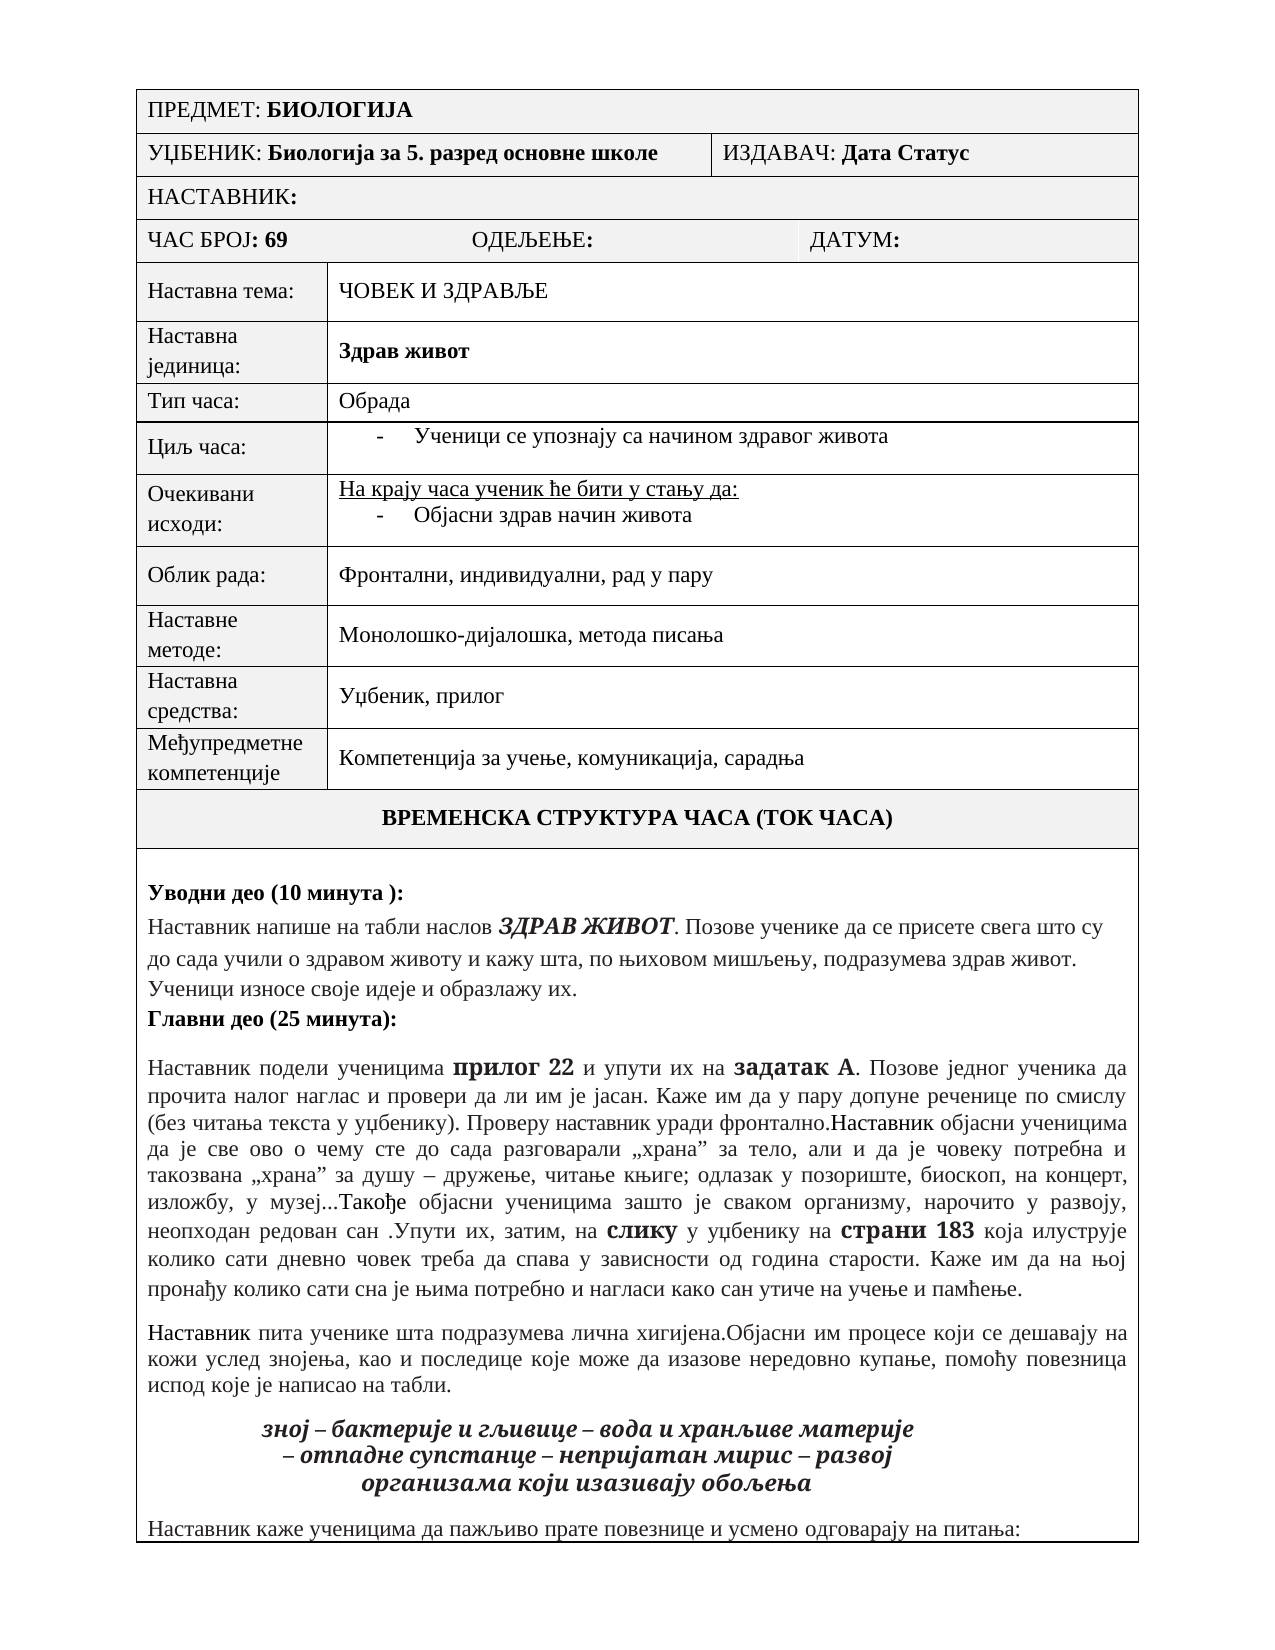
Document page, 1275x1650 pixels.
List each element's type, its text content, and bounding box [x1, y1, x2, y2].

table_cell Фронтални, индивидуални, рад у пару [328, 547, 1138, 605]
table_cell ОДЕЉЕЊЕ: [460, 220, 798, 262]
table_cell ЧОВЕК И ЗДРАВЉЕ [328, 263, 1138, 321]
table_cell Облик рада: [137, 547, 327, 605]
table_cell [137, 849, 1138, 1541]
table_cell На крају часа ученик ће бити у стању да: Објасни здрав начин живота [328, 475, 1138, 546]
table_cell ЧАС БРОЈ: 69 [137, 220, 460, 262]
table_cell Ученици се упознају са начином здравог живота [328, 423, 1138, 474]
table_cell Тип часа: [137, 384, 327, 421]
table_cell Компетенција за учење, комуникација, сарадња [328, 729, 1138, 789]
table_cell Циљ часа: [137, 423, 327, 474]
table_cell Очекивани исходи: [137, 475, 327, 546]
table_cell Наставна јединица: [137, 322, 327, 382]
table_cell Уџбеник, прилог [328, 667, 1138, 728]
table_cell ИЗДАВАЧ: Дата Статус [712, 134, 1138, 176]
table_cell Обрада [328, 384, 1138, 421]
table_cell ВРЕМЕНСКА СТРУКТУРА ЧАСА (ТОК ЧАСА) [137, 790, 1138, 848]
table_cell Међупредметне компетенције [137, 729, 327, 789]
table_cell Наставне методе: [137, 606, 327, 666]
table_cell Здрав живот [328, 322, 1138, 382]
table_cell НАСТАВНИК: [137, 177, 1138, 219]
table_cell Монолошко-дијалошка, метода писања [328, 606, 1138, 666]
table_cell Наставна средства: [137, 667, 327, 728]
table_cell ДАТУМ: [799, 220, 1138, 262]
table_header ПРЕДМЕТ: БИОЛОГИЈА [137, 90, 1138, 132]
table_cell УЏБЕНИК: Биологија за 5. разред основне школе [137, 134, 711, 176]
table_cell Наставна тема: [137, 263, 327, 321]
